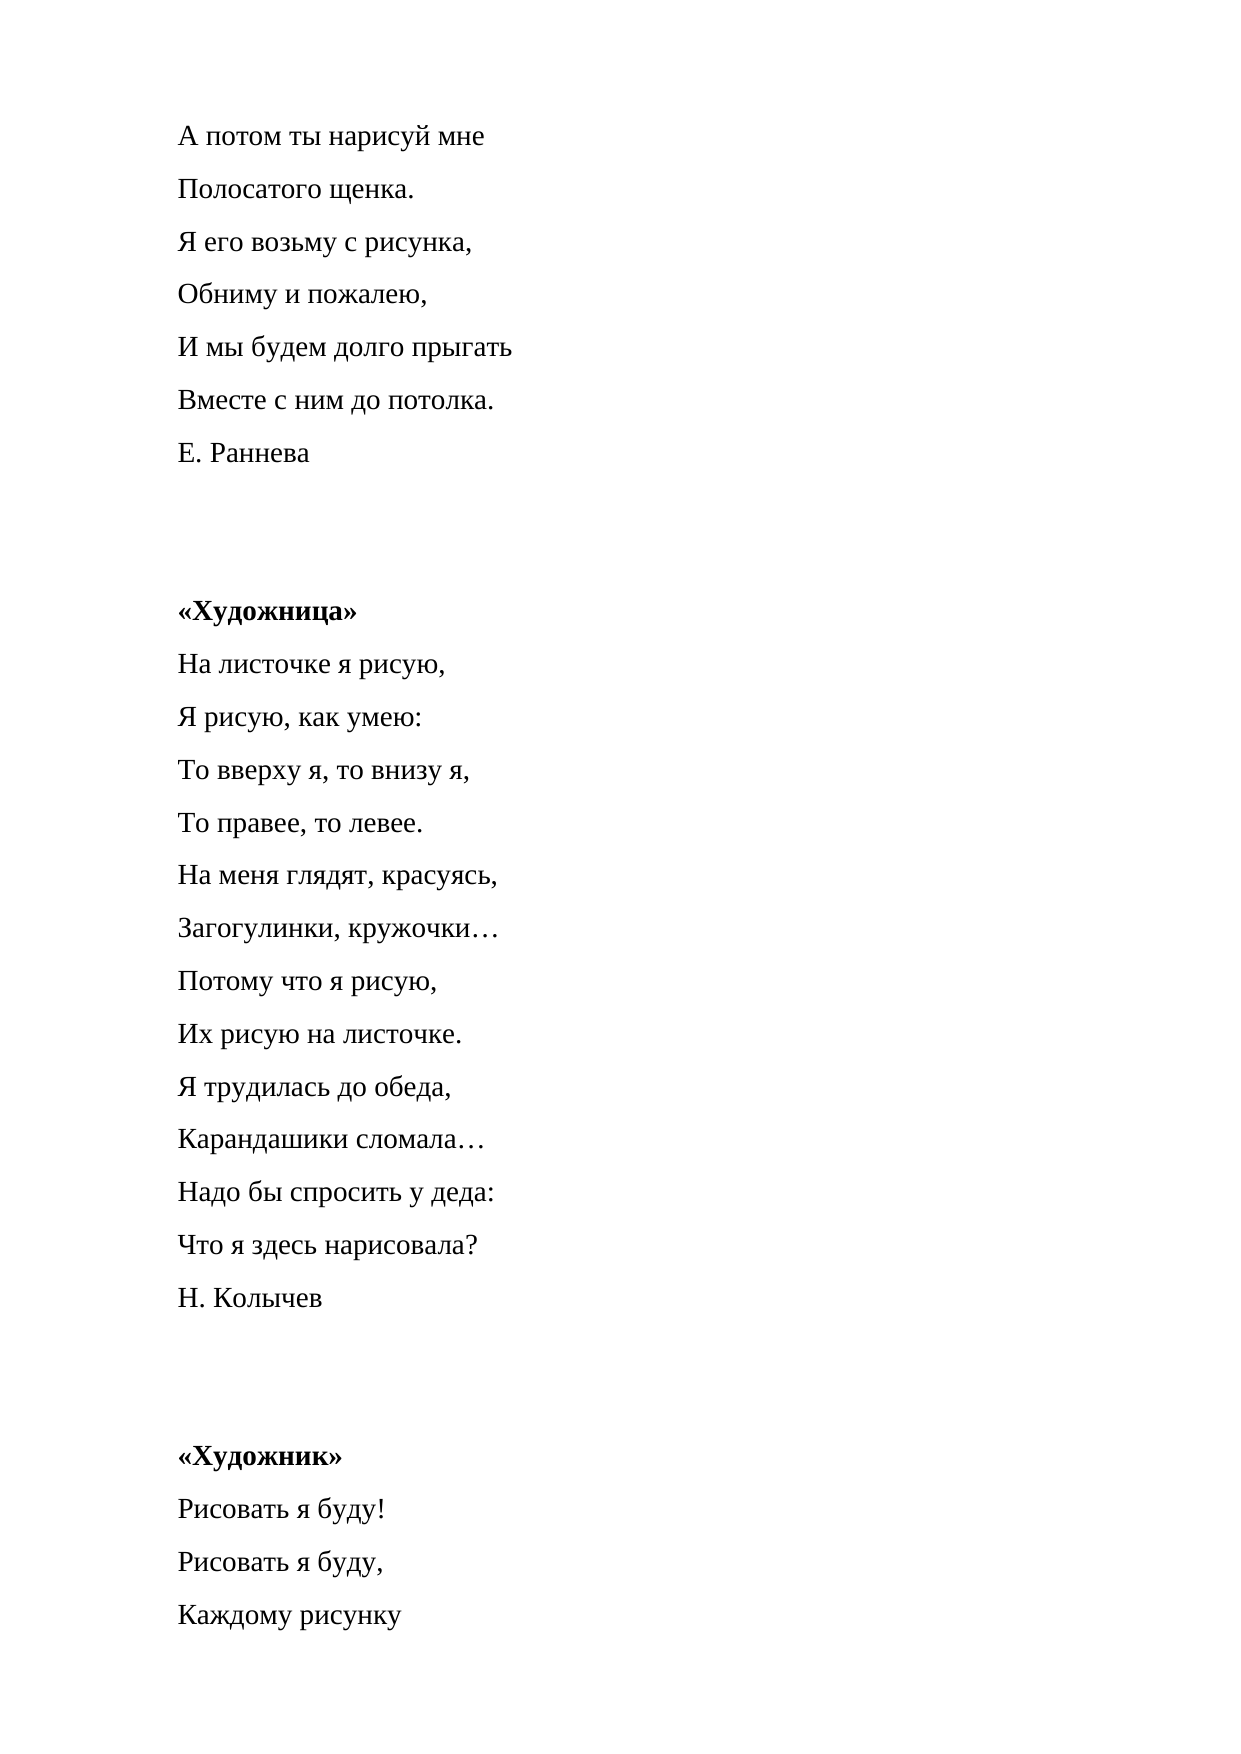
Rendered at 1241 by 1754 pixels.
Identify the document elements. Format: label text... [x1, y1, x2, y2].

text Я рисую, как умею: [177, 699, 1152, 733]
text То вверху я, то внизу я, [177, 752, 1152, 785]
text Я его возьму с рисунка, [177, 224, 1152, 257]
text Я трудилась до обеда, [177, 1069, 1152, 1102]
text Вместе с ним до потолка. [177, 382, 1152, 416]
text Надо бы спросить у деда: [177, 1174, 1152, 1208]
text Н. Колычев [177, 1280, 1152, 1313]
text «Художница» [177, 593, 1152, 627]
text Их рисую на листочке. [177, 1016, 1152, 1049]
text То правее, то левее. [177, 805, 1152, 838]
text На меня глядят, красуясь, [177, 857, 1152, 891]
text На листочке я рисую, [177, 646, 1152, 680]
text Рисовать я буду, [177, 1544, 1152, 1578]
text «Художник» [177, 1438, 1152, 1472]
text Что я здесь нарисовала? [177, 1227, 1152, 1261]
text Е. Раннева [177, 435, 1152, 468]
text Рисовать я буду! [177, 1491, 1152, 1525]
text Загогулинки, кружочки… [177, 910, 1152, 944]
text Полосатого щенка. [177, 171, 1152, 204]
text А потом ты нарисуй мне [177, 118, 1152, 152]
text И мы будем долго прыгать [177, 329, 1152, 363]
text Каждому рисунку [177, 1597, 1152, 1630]
text Обниму и пожалею, [177, 277, 1152, 310]
text Карандашики сломала… [177, 1122, 1152, 1155]
text Потому что я рисую, [177, 963, 1152, 997]
